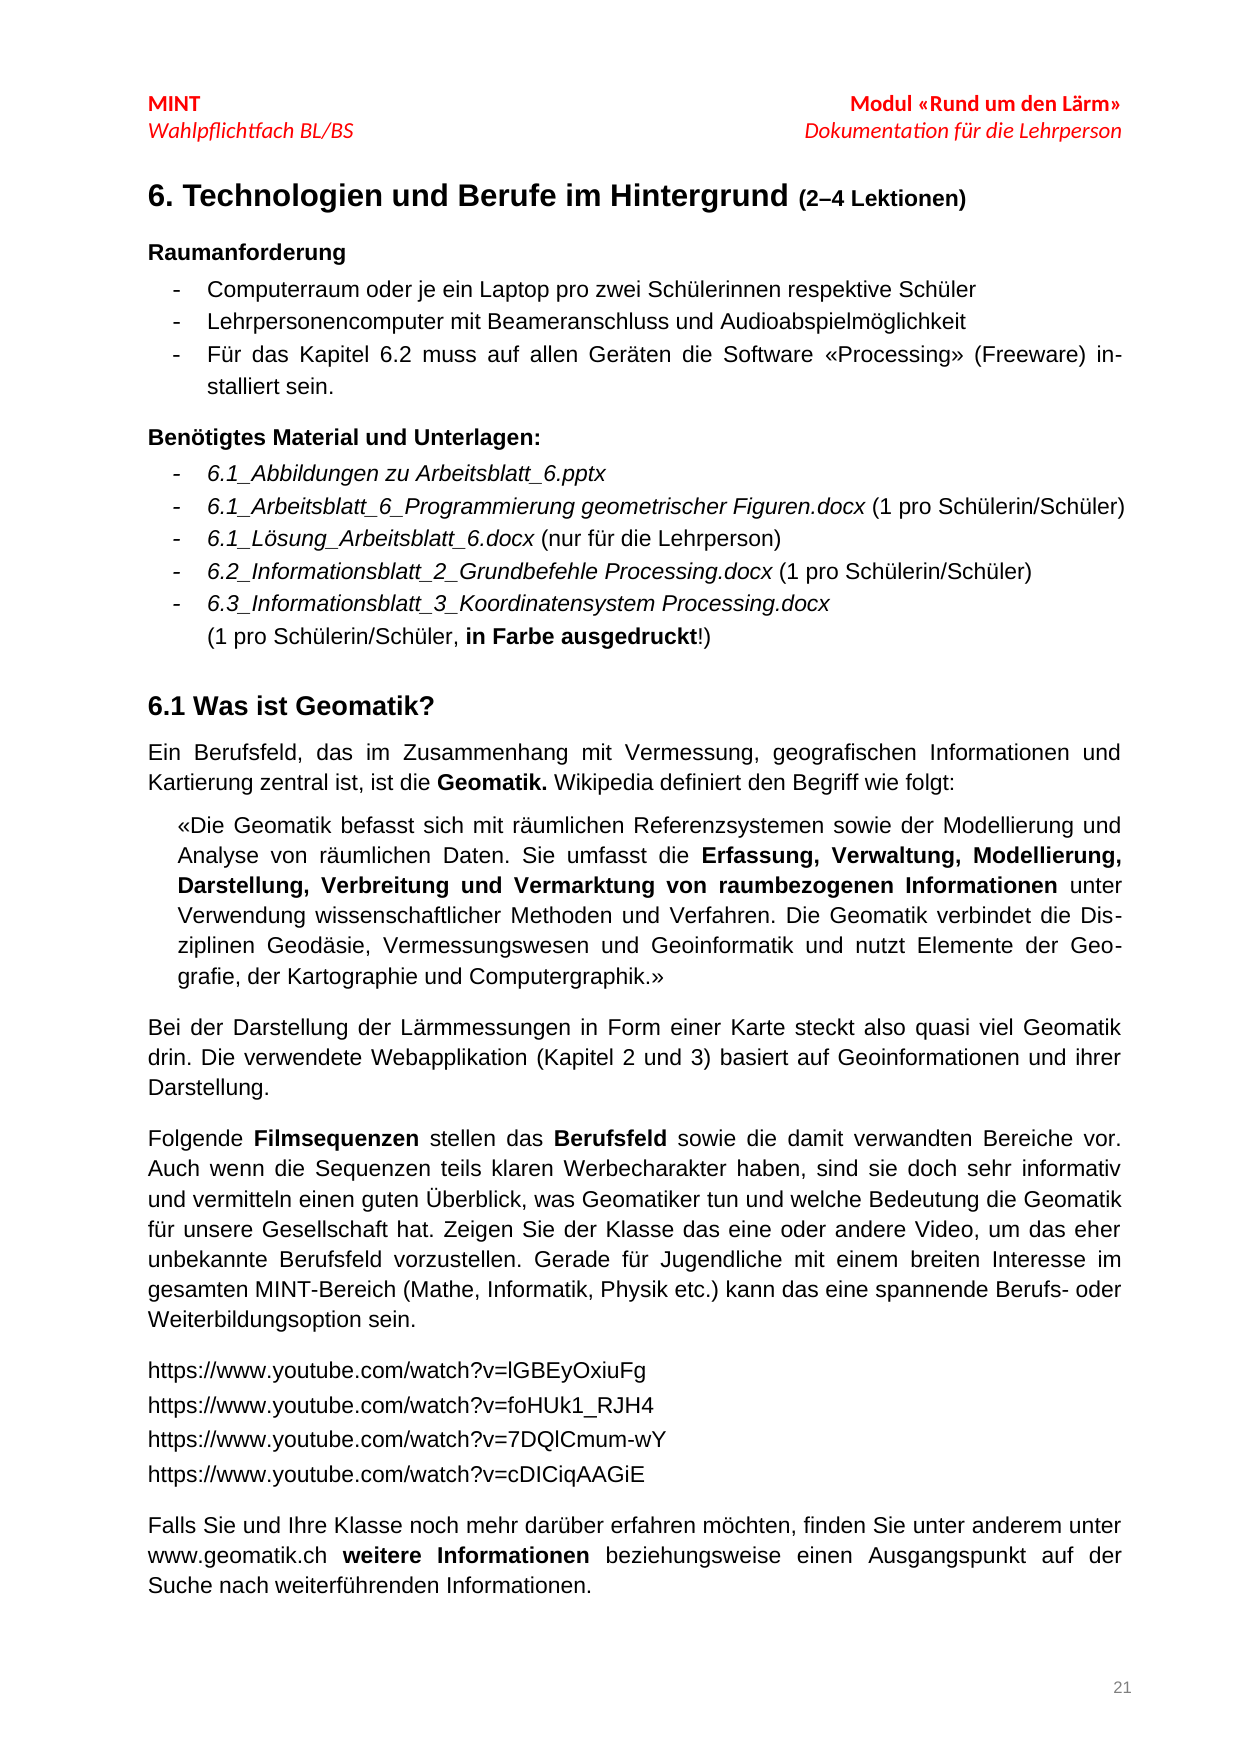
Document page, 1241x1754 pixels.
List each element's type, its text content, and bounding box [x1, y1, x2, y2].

list 6.3_Informationsblatt_3_Koordinatensystem Processing.docx (1 pro Schülerin/Schüler, in Farbe ausgedruckt!) [169, 590, 1122, 649]
subtitle 6. Technologien und Berufe im Hintergrund (2–4 Lektionen) [148, 177, 1122, 213]
text Folgende Filmsequenzen stellen das Berufsfeld sowie die damit verwandten Bereiche vor. Auch wenn die Sequenzen teils klaren Werbecharakter haben, sind sie doch sehr informativ und vermitteln einen guten Überblick, was Geomatiker tun und welche Bedeutung die Geomatik für unsere Gesellschaft hat. Zeigen Sie der Klasse das eine oder andere Video, um das eher unbekannte Berufsfeld vorzustellen. Gerade für Jugendliche mit einem breiten Interesse im gesamten MINT-Bereich (Mathe, Informatik, Physik etc.) kann das eine spannende Berufs- oder Weiterbildungsoption sein. [148, 1125, 1122, 1333]
subtitle 6.1 Was ist Geomatik? [148, 690, 1122, 722]
list 6.1_Lösung_Arbeitsblatt_6.docx (nur für die Lehrperson) [169, 525, 1122, 554]
subtitle Benötigtes Material und Unterlagen: [148, 424, 1122, 450]
text https://www.youtube.com/watch?v=lGBEyOxiuFg [148, 1357, 1122, 1384]
text Falls Sie und Ihre Klasse noch mehr darüber erfahren möchten, finden Sie unter anderem unter www.geomatik.ch weitere Informationen beziehungsweise einen Ausgangspunkt auf der Suche nach weiterführenden Informationen. [148, 1512, 1122, 1598]
text https://www.youtube.com/watch?v=foHUk1_RJH4 [148, 1392, 1122, 1418]
text https://www.youtube.com/watch?v=cDICiqAAGiE [148, 1461, 1122, 1487]
text «Die Geomatik befasst sich mit räumlichen Referenzsystemen sowie der Modellierung und Analyse von räumlichen Daten. Sie umfasst die Erfassung, Verwaltung, Modellierung, Darstellung, Verbreitung und Vermarktung von raumbezogenen Informationen unter Verwendung wissenschaftlicher Methoden und Verfahren. Die Geomatik verbindet die Disziplinen Geodäsie, Vermessungswesen und Geoinformatik und nutzt Elemente der Geografie, der Kartographie und Computergraphik.» [177, 812, 1122, 989]
subtitle Raumanforderung [148, 239, 1122, 266]
list Für das Kapitel 6.2 muss auf allen Geräten die Software «Processing» (Freeware) installiert sein. [169, 341, 1122, 399]
text https://www.youtube.com/watch?v=7DQlCmum-wY [148, 1426, 1122, 1453]
list 6.1_Arbeitsblatt_6_Programmierung geometrischer Figuren.docx (1 pro Schülerin/Schüler) [169, 493, 1137, 521]
list 6.1_Abbildungen zu Arbeitsblatt_6.pptx [169, 460, 1122, 489]
text Bei der Darstellung der Lärmmessungen in Form einer Karte steckt also quasi viel Geomatik drin. Die verwendete Webapplikation (Kapitel 2 und 3) basiert auf Geoinformationen und ihrer Darstellung. [148, 1014, 1122, 1101]
text Ein Berufsfeld, das im Zusammenhang mit Vermessung, geografischen Informationen und Kartierung zentral ist, ist die Geomatik. Wikipedia definiert den Begriff wie folgt: [148, 739, 1122, 795]
list 6.2_Informationsblatt_2_Grundbefehle Processing.docx (1 pro Schülerin/Schüler) [169, 558, 1122, 586]
list Lehrpersonencomputer mit Beameranschluss und Audioabspielmöglichkeit [169, 308, 1122, 337]
list Computerraum oder je ein Laptop pro zwei Schülerinnen respektive Schüler [169, 276, 1122, 304]
